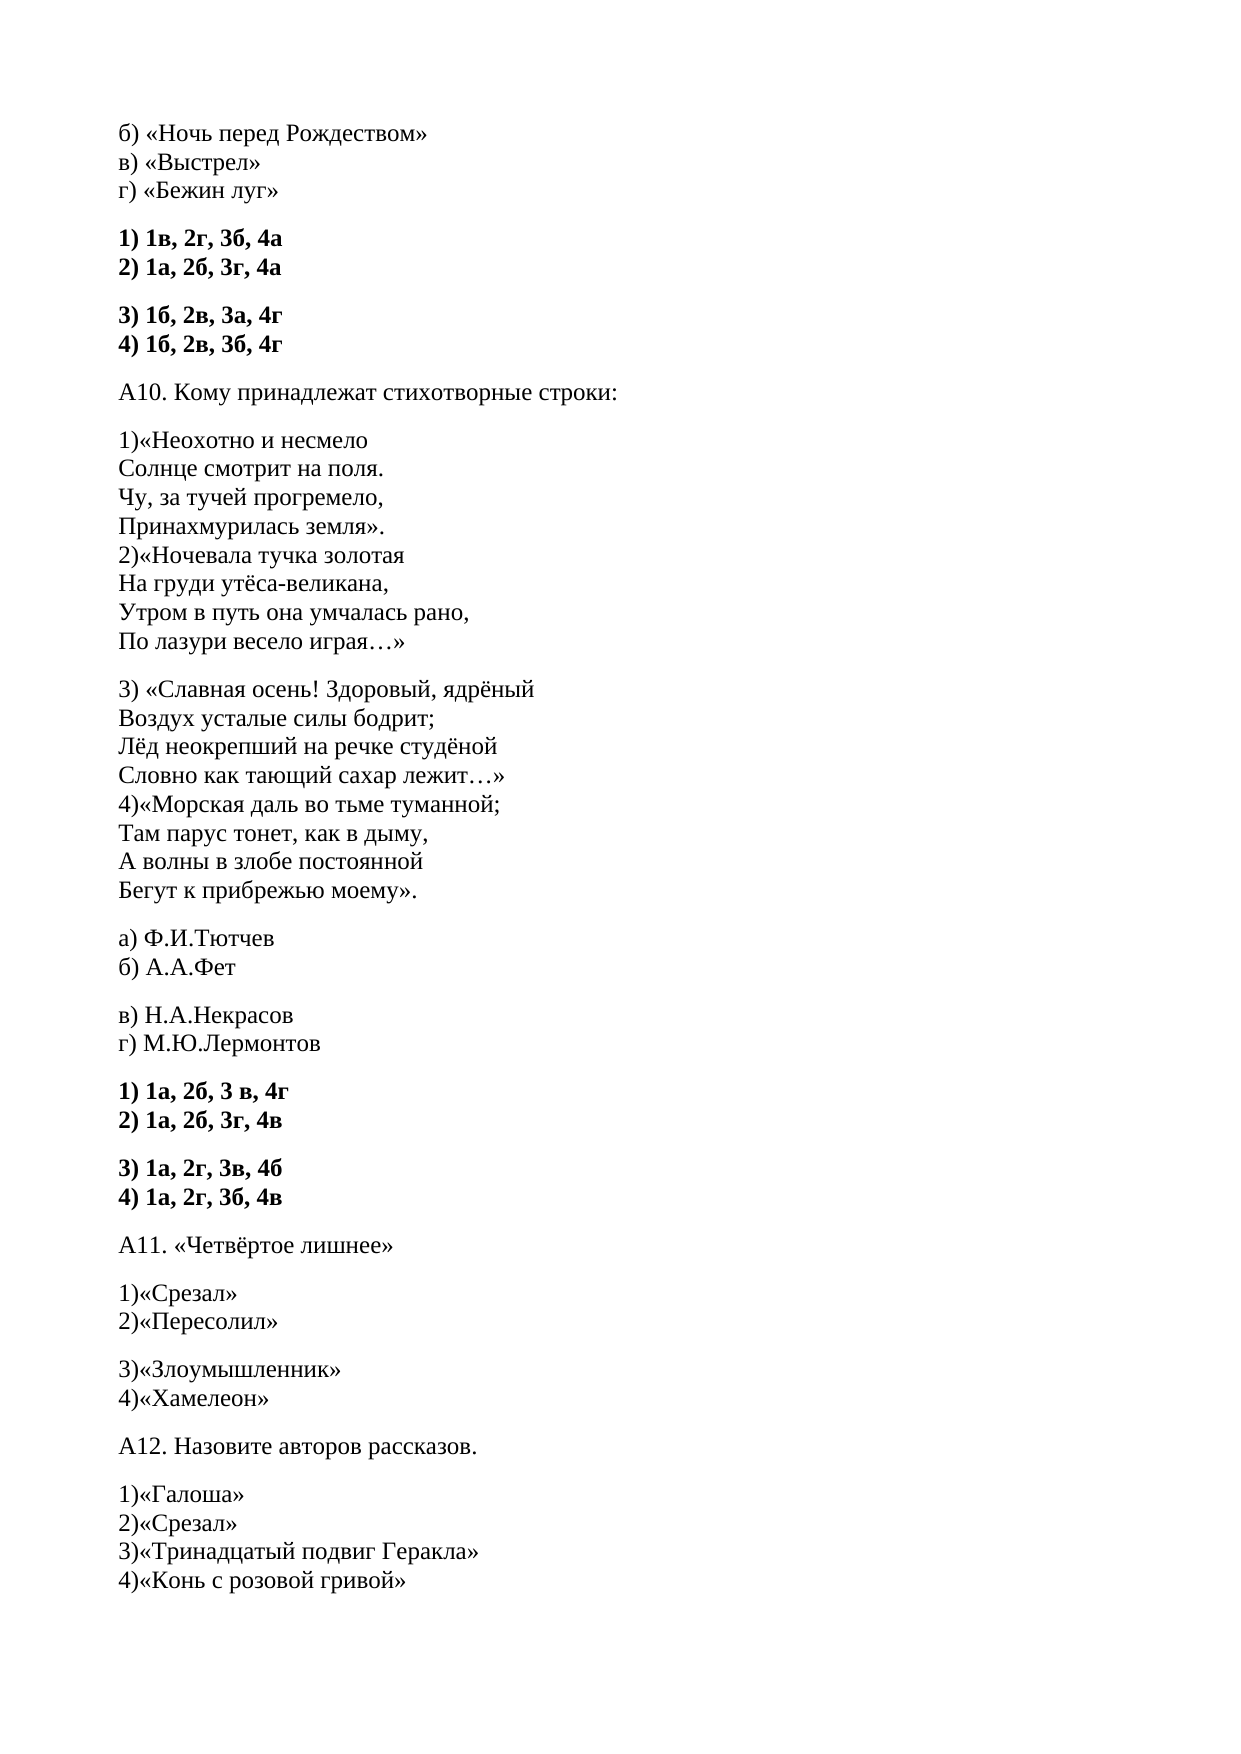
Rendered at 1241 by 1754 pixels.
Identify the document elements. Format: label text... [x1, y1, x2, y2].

text г) «Бежин луг» [118, 176, 1092, 204]
text 2)«Ночевала тучка золотая [118, 540, 1092, 568]
text 2)«Срезал» [118, 1508, 1092, 1536]
text По лазури весело играя…» [118, 626, 1092, 655]
text А12. Назовите авторов рассказов. [118, 1431, 1092, 1460]
text Словно как тающий сахар лежит…» [118, 760, 1092, 789]
text 2)«Пересолил» [118, 1306, 1092, 1335]
text 4) 1б, 2в, 3б, 4г [118, 329, 1092, 358]
text А10. Кому принадлежат стихотворные строки: [118, 377, 1092, 406]
text 4)«Морская даль во тьме туманной; [118, 789, 1092, 818]
text 2) 1а, 2б, 3г, 4в [118, 1105, 1092, 1134]
text б) «Ночь перед Рождеством» [118, 118, 1092, 147]
text Принахмурилась земля». [118, 511, 1092, 540]
text 3) 1б, 2в, 3а, 4г [118, 300, 1092, 329]
text а) Ф.И.Тютчев [118, 923, 1092, 952]
text 4)«Хамелеон» [118, 1383, 1092, 1412]
text А волны в злобе постоянной [118, 846, 1092, 875]
text Воздух усталые силы бодрит; [118, 703, 1092, 731]
text б) А.А.Фет [118, 952, 1092, 981]
text Солнце смотрит на поля. [118, 453, 1092, 482]
text Там парус тонет, как в дыму, [118, 818, 1092, 846]
text 3) 1а, 2г, 3в, 4б [118, 1153, 1092, 1182]
text Бегут к прибрежью моему». [118, 875, 1092, 904]
text 4)«Конь с розовой гривой» [118, 1565, 1092, 1594]
text 3)«Тринадцатый подвиг Геракла» [118, 1536, 1092, 1565]
text Лёд неокрепший на речке студёной [118, 731, 1092, 760]
text 1) 1а, 2б, 3 в, 4г [118, 1076, 1092, 1105]
text в) Н.А.Некрасов [118, 1000, 1092, 1028]
text 1) 1в, 2г, 3б, 4а [118, 223, 1092, 252]
text в) «Выстрел» [118, 147, 1092, 176]
text На груди утёса-великана, [118, 568, 1092, 597]
text 2) 1а, 2б, 3г, 4а [118, 252, 1092, 281]
text 3)«Злоумышленник» [118, 1354, 1092, 1383]
text Чу, за тучей прогремело, [118, 482, 1092, 511]
text А11. «Четвёртое лишнее» [118, 1230, 1092, 1258]
text 3) «Славная осень! Здоровый, ядрёный [118, 674, 1092, 703]
text 4) 1а, 2г, 3б, 4в [118, 1182, 1092, 1211]
text г) М.Ю.Лермонтов [118, 1028, 1092, 1057]
text 1)«Неохотно и несмело [118, 425, 1092, 453]
text Утром в путь она умчалась рано, [118, 597, 1092, 626]
text 1)«Галоша» [118, 1479, 1092, 1508]
text 1)«Срезал» [118, 1278, 1092, 1306]
